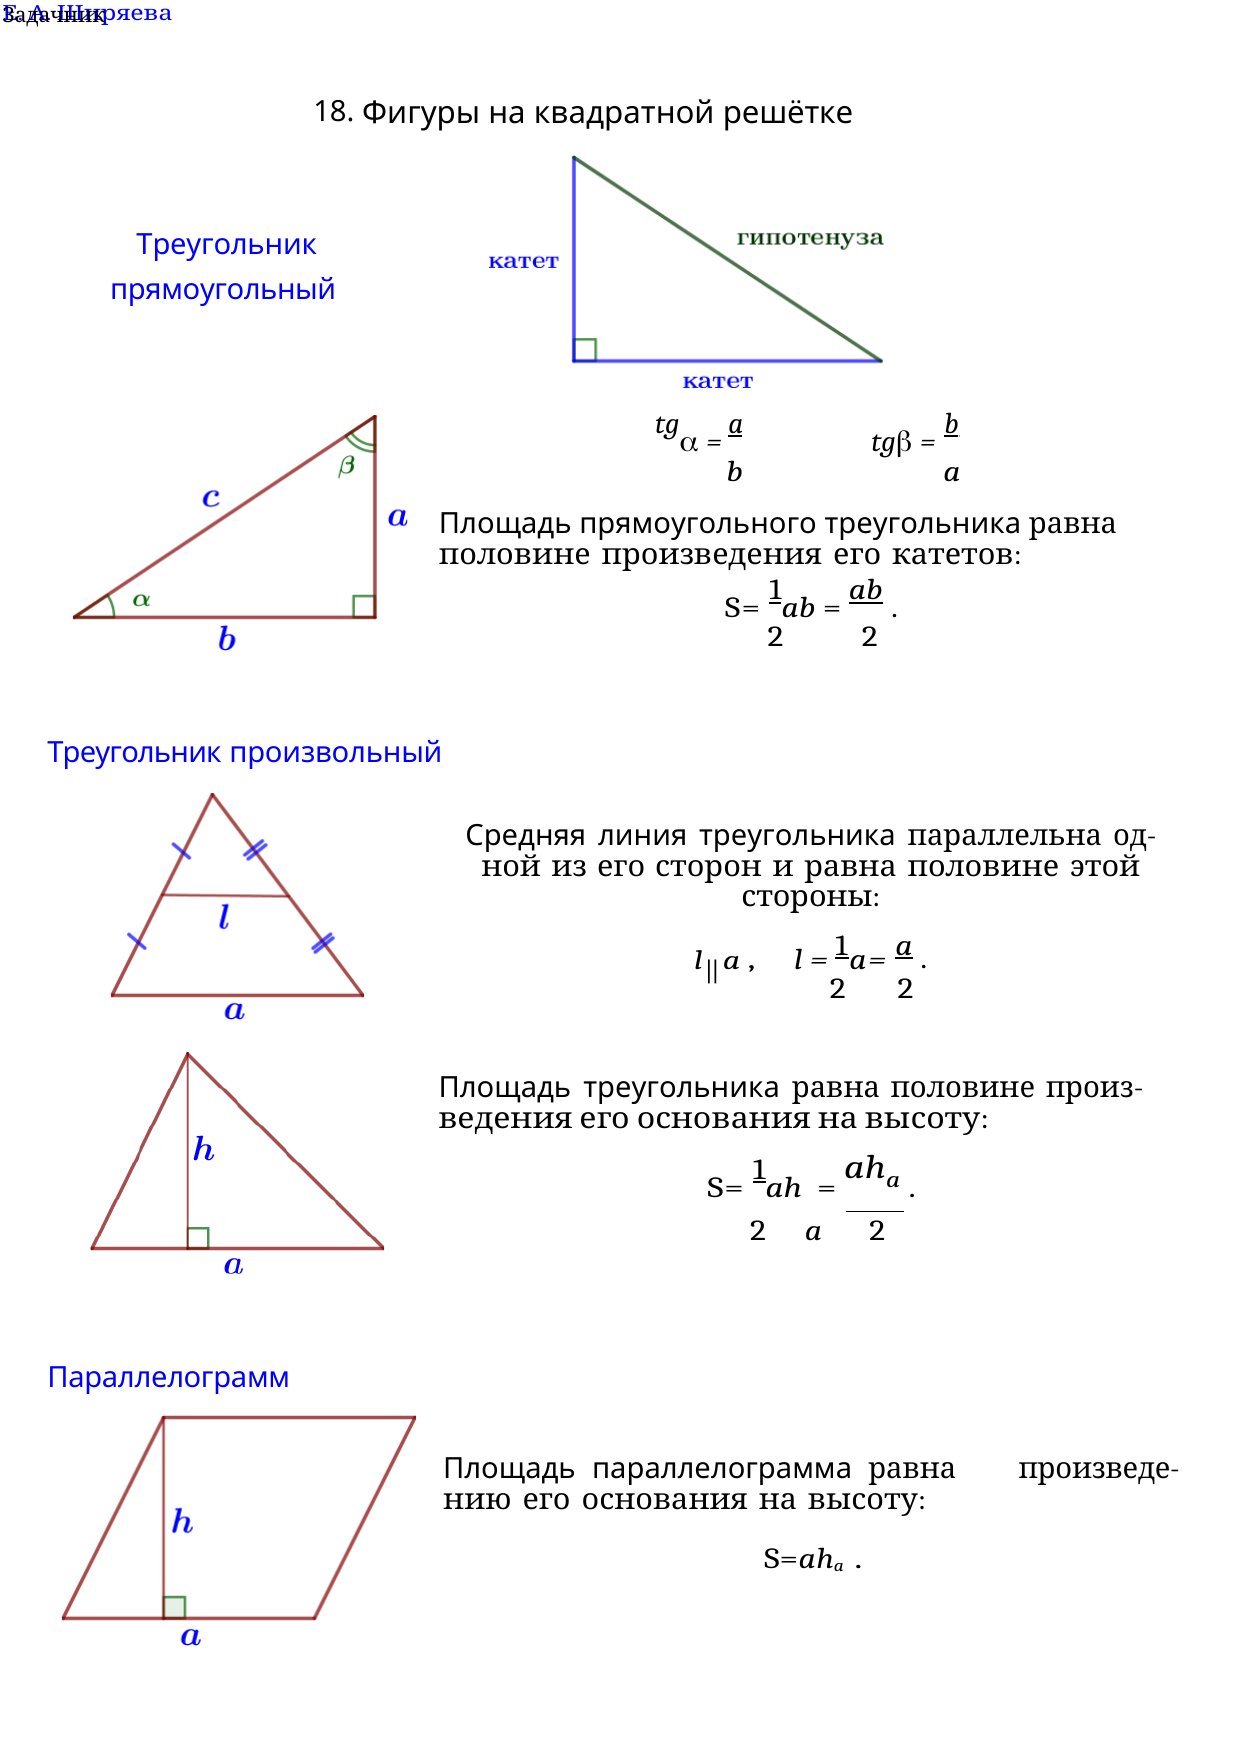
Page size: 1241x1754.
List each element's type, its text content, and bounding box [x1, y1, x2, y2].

text Треугольник произвольный [47, 731, 1211, 771]
table_cell [81, 1037, 413, 1280]
table_header Треугольник прямоугольный [65, 155, 422, 404]
text Параллелограмм [47, 1356, 1211, 1396]
table_header Площадь параллелограмма равна произведе- нию его основания на высоту: S=aha . [432, 1413, 1188, 1648]
table_cell [65, 404, 422, 656]
picture [61, 1415, 417, 1646]
picture [110, 793, 365, 1020]
picture [488, 155, 884, 389]
table_header [422, 155, 1187, 404]
picture [72, 415, 408, 651]
table_header [81, 793, 413, 1037]
picture [90, 1052, 385, 1274]
table_header [55, 1413, 432, 1648]
table_header Средняя линия треугольника параллельна од- ной из его сторон и равна половине этой стороны: l a , l = 1a= a . 2 2 [414, 793, 1188, 1037]
table_cell Площадь треугольника равна половине произ- ведения его основания на высоту: S= 1ah = aha . 2 a 2 [414, 1037, 1188, 1280]
table_cell tg = a tg = b b a Площадь прямоугольного треугольника равна половине произведения его катетов: S= 1ab = ab . 2 2 [422, 404, 1187, 656]
title 18. Фигуры на квадратной решётке [313, 90, 1211, 132]
